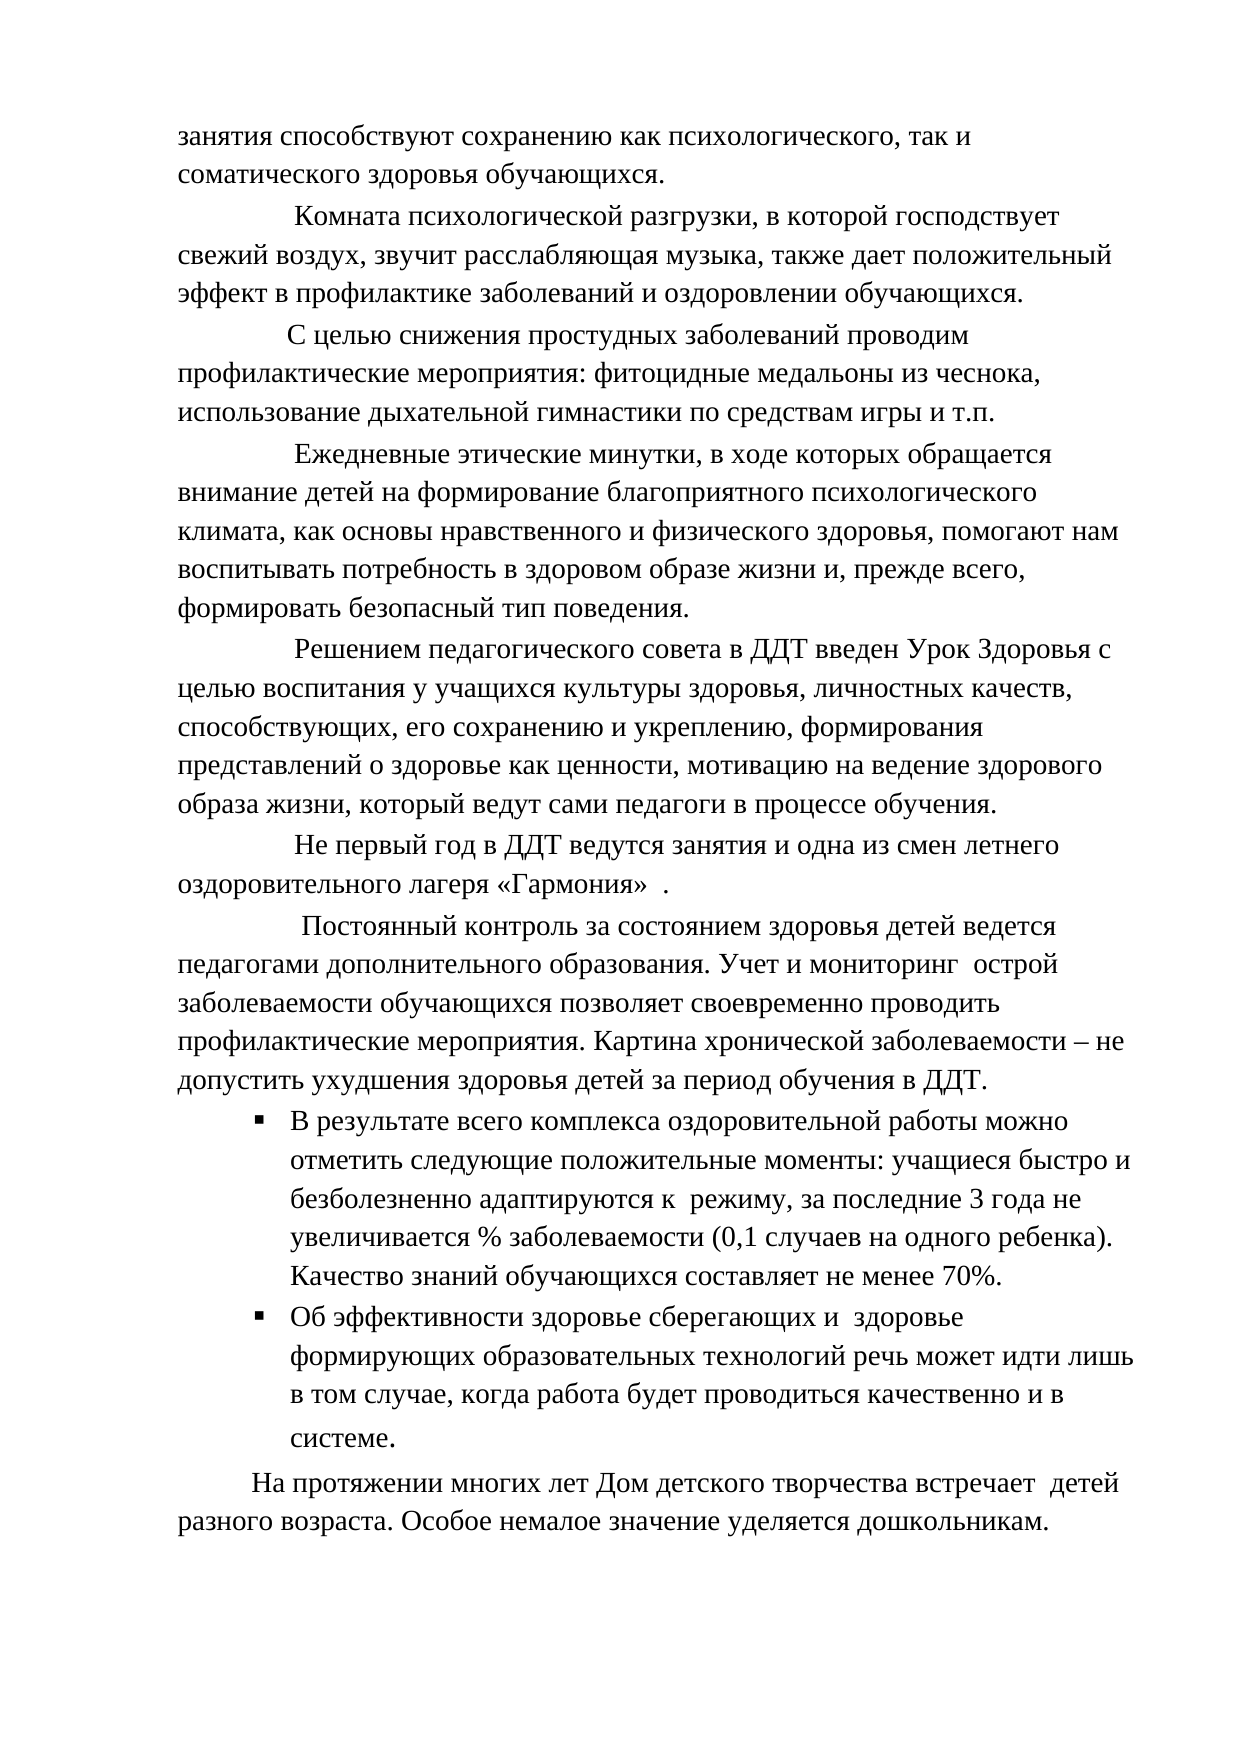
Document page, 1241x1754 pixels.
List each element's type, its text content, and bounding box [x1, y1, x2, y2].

text Ежедневные этические минутки, в ходе которых обращается внимание детей на формирование благоприятного психологического климата, как основы нравственного и физического здоровья, помогают нам воспитывать потребность в здоровом образе жизни и, прежде всего, формировать безопасный тип поведения. [177, 436, 1152, 623]
text С целью снижения простудных заболеваний проводим профилактические мероприятия: фитоцидные медальоны из чеснока, использование дыхательной гимнастики по средствам игры и т.п. [177, 317, 1152, 428]
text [177, 118, 1152, 190]
text Комната психологической разгрузки, в которой господствует свежий воздух, звучит расслабляющая музыка, также дает положительный эффект в профилактике заболеваний и оздоровлении обучающихся. [177, 198, 1152, 309]
list Об эффективности здоровье сберегающих и здоровье формирующих образовательных технологий речь может идти лишь в том случае, когда работа будет проводиться качественно и в системе. [252, 1299, 1152, 1456]
text На протяжении многих лет Дом детского творчества встречает детей разного возраста. Особое немалое значение уделяется дошкольникам. [177, 1465, 1152, 1537]
text Постоянный контроль за состоянием здоровья детей ведется педагогами дополнительного образования. Учет и мониторинг острой заболеваемости обучающихся позволяет своевременно проводить профилактические мероприятия. Картина хронической заболеваемости – не допустить ухудшения здоровья детей за период обучения в ДДТ. [177, 908, 1152, 1095]
text Решением педагогического совета в ДДТ введен Урок Здоровья с целью воспитания у учащихся культуры здоровья, личностных качеств, способствующих, его сохранению и укреплению, формирования представлений о здоровье как ценности, мотивацию на ведение здорового образа жизни, который ведут сами педагоги в процессе обучения. [177, 632, 1152, 819]
text Не первый год в ДДТ ведутся занятия и одна из смен летнего оздоровительного лагеря «Гармония» . [177, 827, 1152, 899]
list В результате всего комплекса оздоровительной работы можно отметить следующие положительные моменты: учащиеся быстро и безболезненно адаптируются к режиму, за последние 3 года не увеличивается % заболеваемости (0,1 случаев на одного ребенка). Качество знаний обучающихся составляет не менее 70%. [252, 1103, 1152, 1291]
